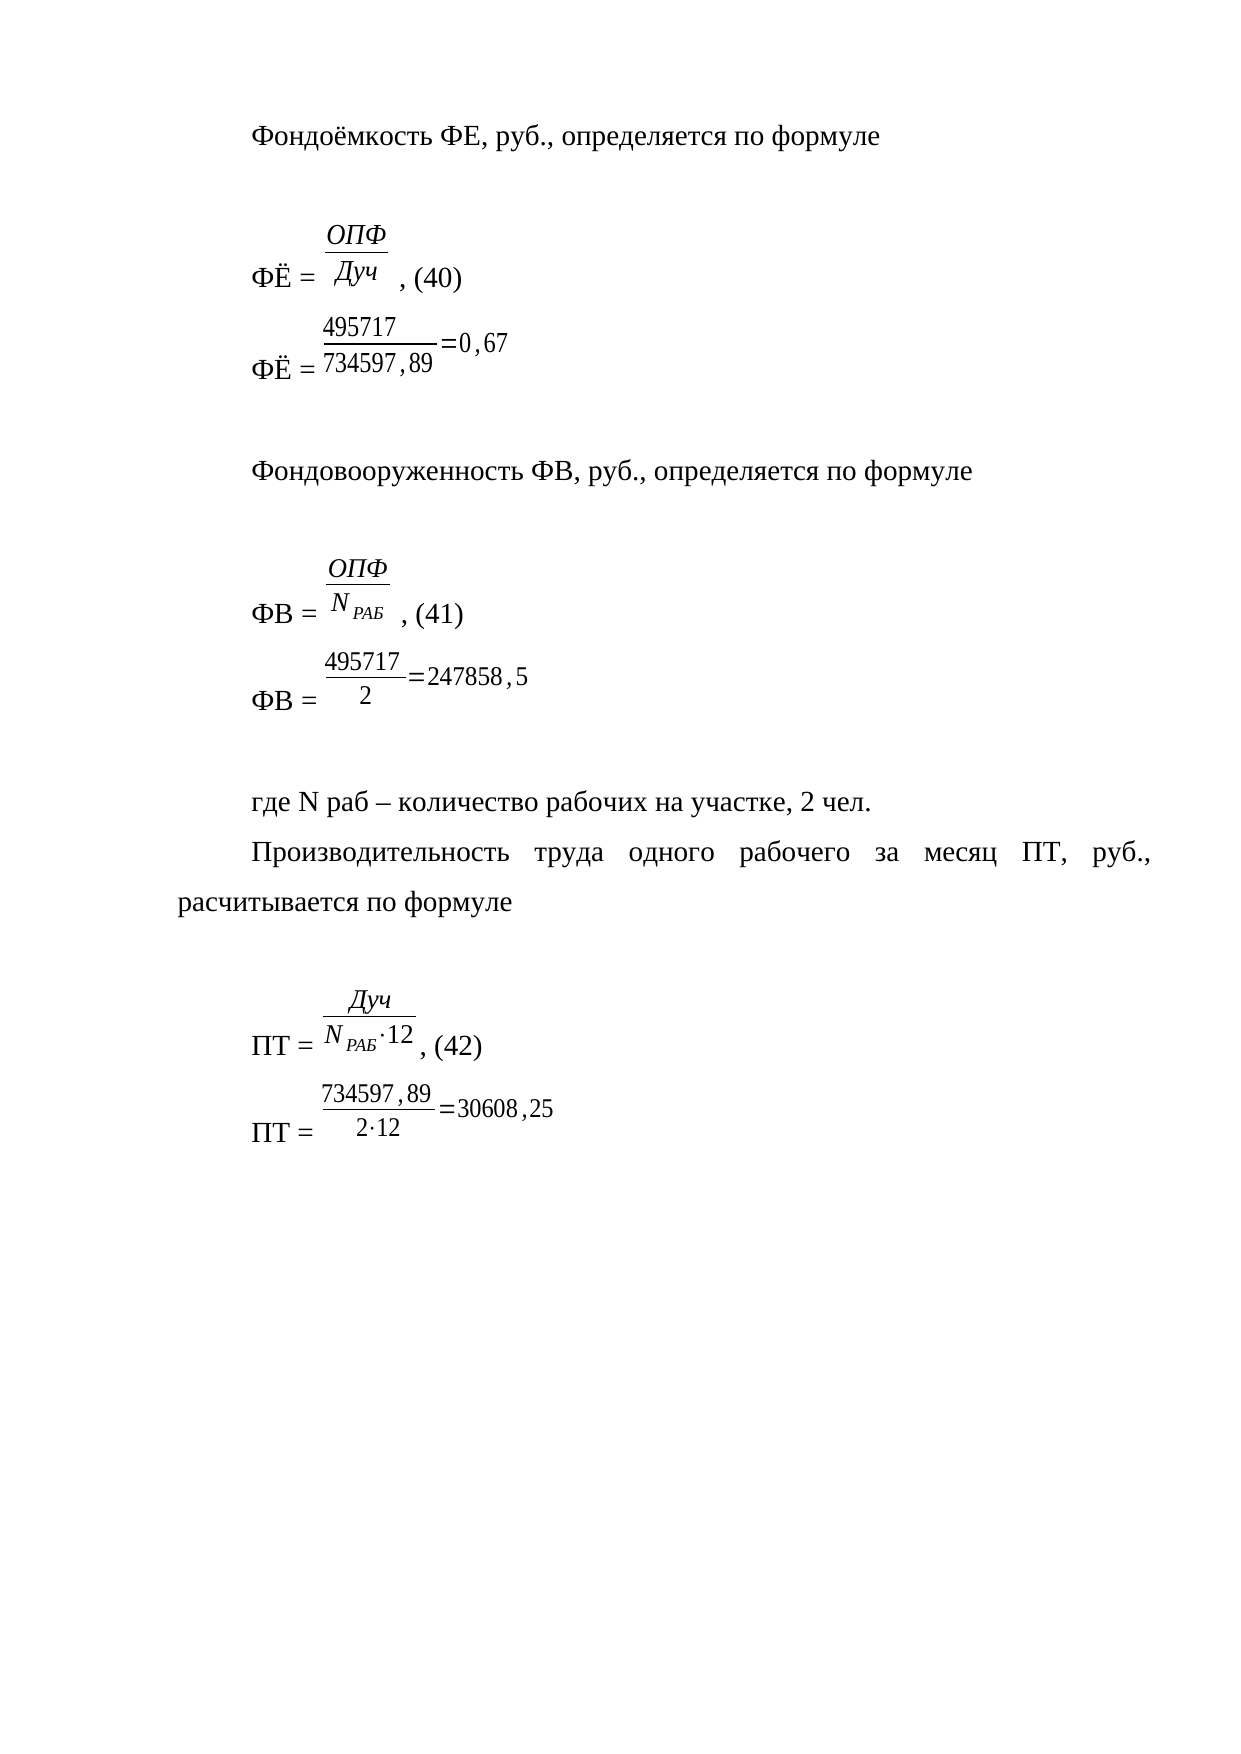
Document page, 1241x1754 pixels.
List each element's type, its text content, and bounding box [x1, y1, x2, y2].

text ФЁ = , (40) [177, 219, 1152, 294]
text Фондоёмкость ФЕ, руб., определяется по формуле [177, 118, 1152, 152]
text ФВ = [177, 647, 1152, 717]
text ПТ = [177, 1078, 1152, 1149]
text Фондовооруженность ФВ, руб., определяется по формуле [177, 453, 1152, 486]
text ФЁ = [177, 311, 1152, 386]
text где N раб – количество рабочих на участке, 2 чел. [177, 784, 1152, 817]
text ФВ = , (41) [177, 553, 1152, 630]
text ПТ = , (42) [177, 985, 1152, 1062]
text Производительность труда одного рабочего за месяц ПТ, руб., расчитывается по формуле [177, 834, 1152, 918]
